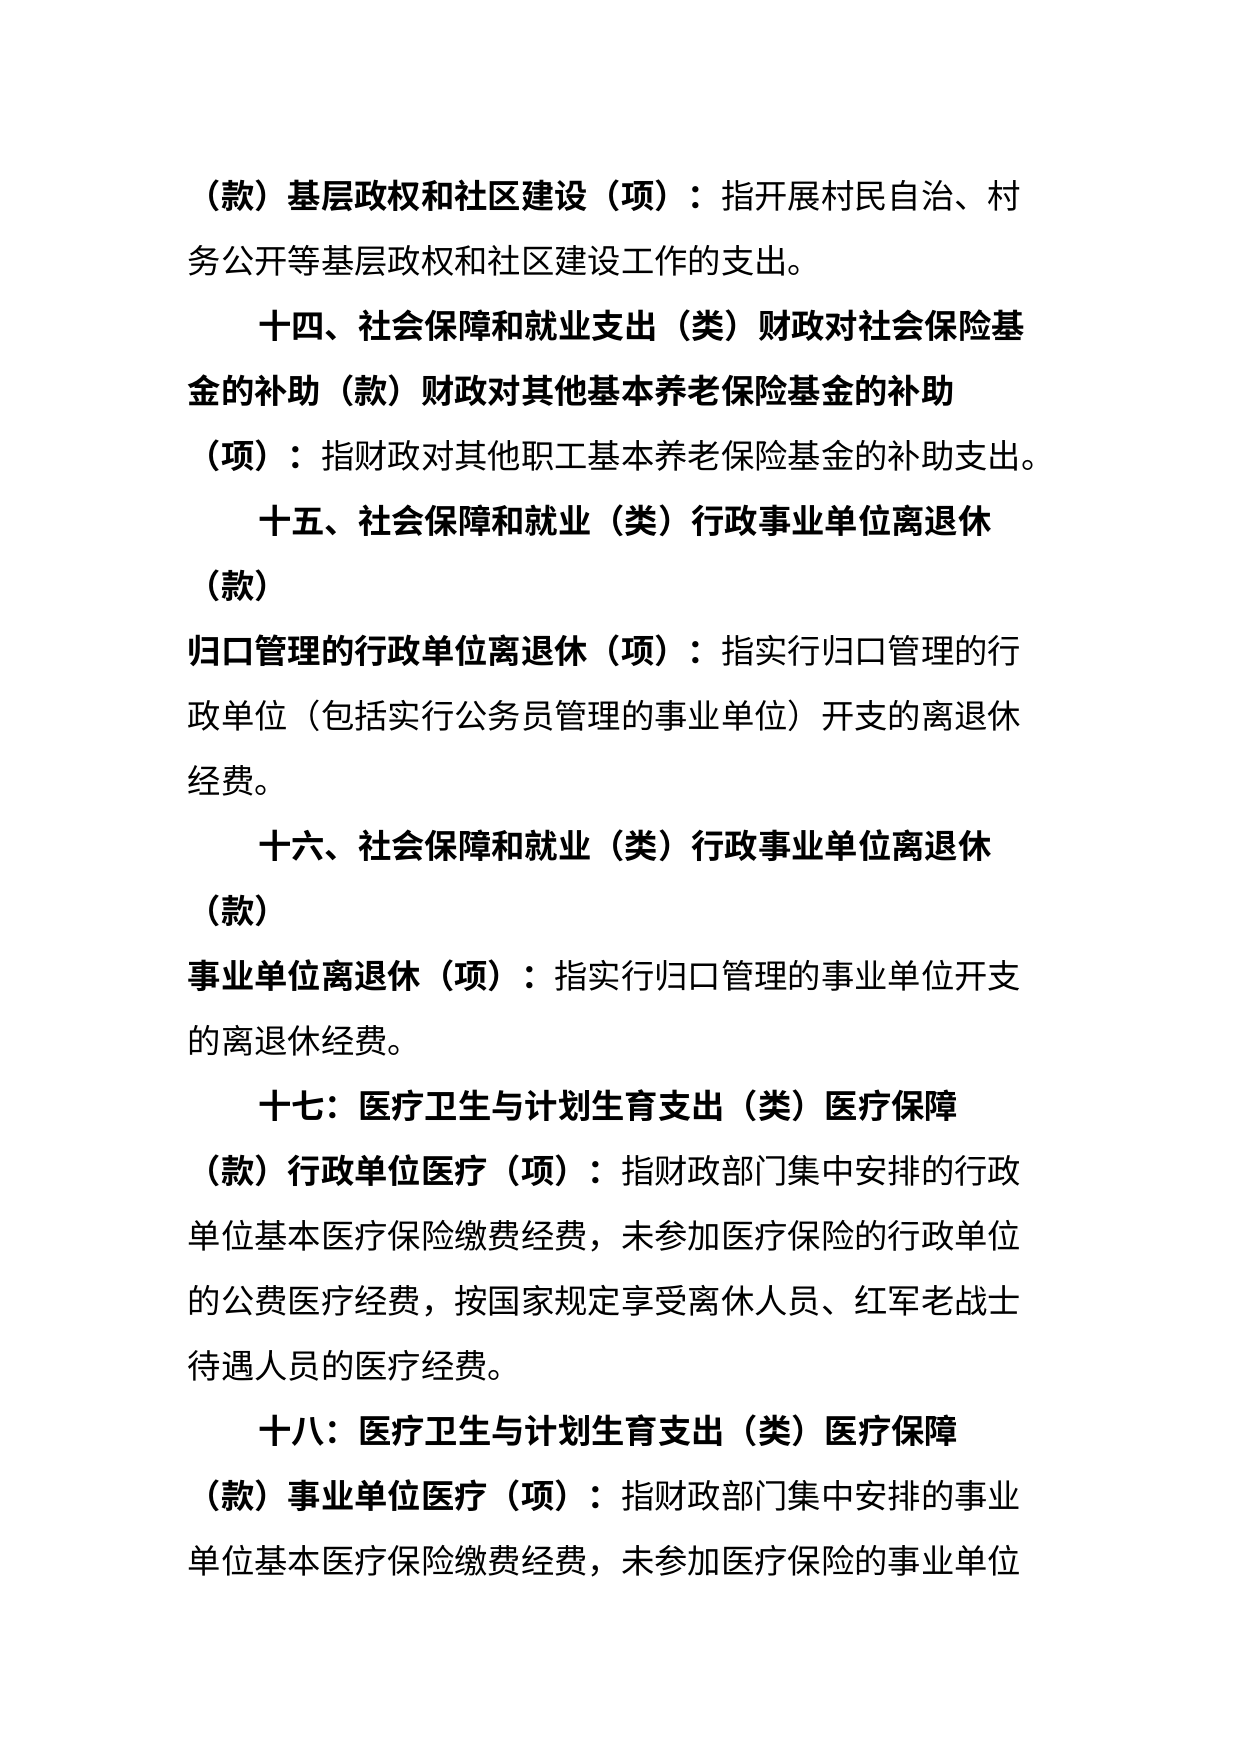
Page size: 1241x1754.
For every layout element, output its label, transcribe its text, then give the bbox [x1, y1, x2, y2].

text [187, 162, 1053, 292]
text 归口管理的行政单位离退休（项）：指实行归口管理的行政单位（包括实行公务员管理的事业单位）开支的离退休经费。 [187, 617, 1053, 812]
text 十四、社会保障和就业支出（类）财政对社会保险基金的补助（款）财政对其他基本养老保险基金的补助（项）：指财政对其他职工基本养老保险基金的补助支出。 [187, 292, 1053, 487]
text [187, 1397, 1053, 1592]
text 事业单位离退休（项）：指实行归口管理的事业单位开支的离退休经费。 [187, 942, 1053, 1072]
text 十七：医疗卫生与计划生育支出（类）医疗保障（款）行政单位医疗（项）：指财政部门集中安排的行政单位基本医疗保险缴费经费，未参加医疗保险的行政单位的公费医疗经费，按国家规定享受离休人员、红军老战士待遇人员的医疗经费。 [187, 1072, 1053, 1397]
text 十五、社会保障和就业（类）行政事业单位离退休（款） [187, 487, 1053, 617]
text 十六、社会保障和就业（类）行政事业单位离退休（款） [187, 812, 1053, 942]
